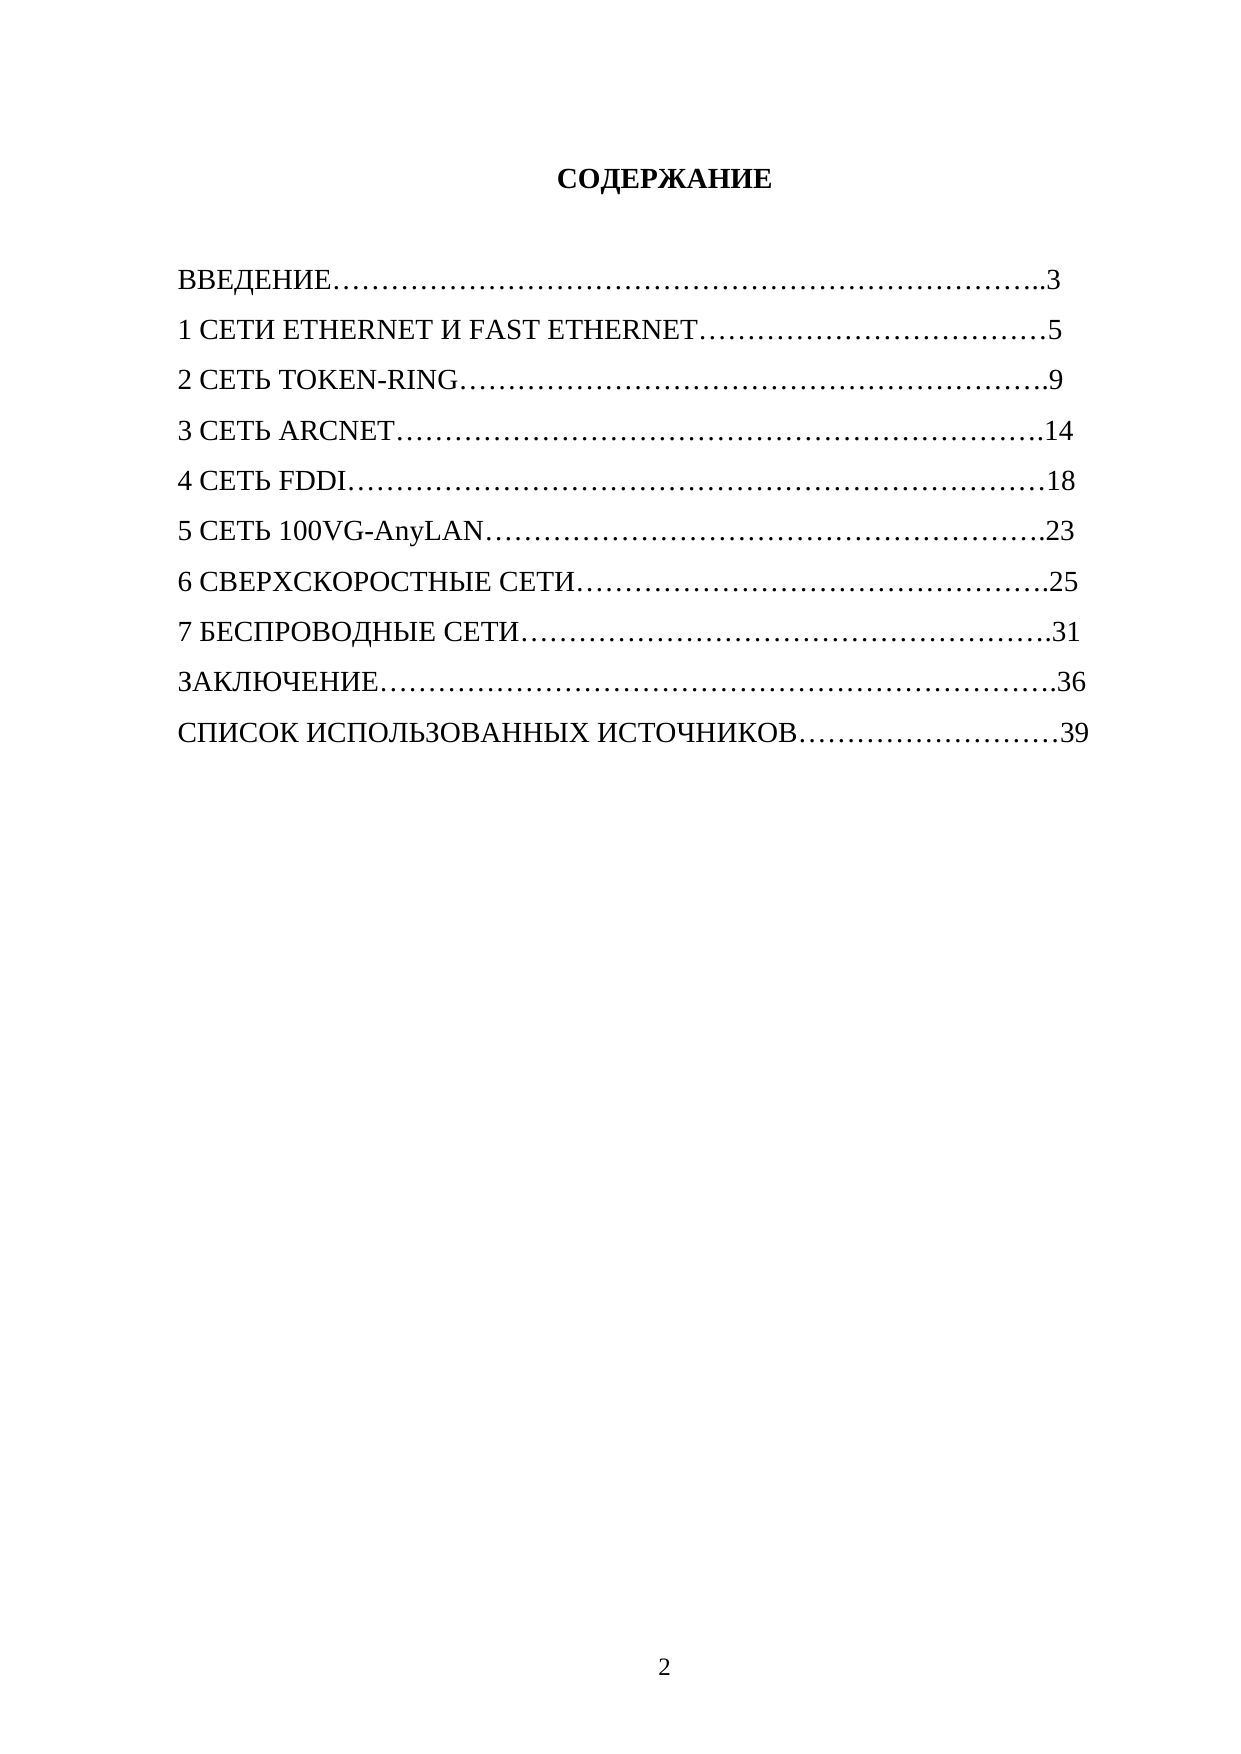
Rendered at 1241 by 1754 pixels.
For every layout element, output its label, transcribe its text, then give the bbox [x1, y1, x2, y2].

text 4 СЕТЬ FDDI………………………………………………………………18 [177, 463, 1152, 497]
subtitle 6 СВЕРХСКОРОСТНЫЕ СЕТИ………………………………………….25 [177, 564, 1152, 597]
text 1 СЕТИ ETHERNET И FAST ETHERNET………………………………5 [177, 312, 1152, 346]
text СОДЕРЖАНИЕ [177, 161, 1152, 195]
text ВВЕДЕНИЕ………………………………………………………………..3 [177, 262, 1152, 295]
subtitle 7 БЕСПРОВОДНЫЕ СЕТИ……………………………………………….31 [177, 614, 1152, 648]
text 5 СЕТЬ 100VG-AnyLAN………………………………………………….23 [177, 513, 1152, 547]
text 3 СЕTЬ ARCNET………………………………………………………….14 [177, 413, 1152, 446]
text СПИСОК ИСПОЛЬЗОВАННЫХ ИСТОЧНИКОВ………………………39 [177, 715, 1152, 748]
text 2 СЕТЬ TOKEN-RING…………………………………………………….9 [177, 362, 1152, 396]
text ЗАКЛЮЧЕНИЕ…………………………………………………………….36 [177, 664, 1152, 698]
